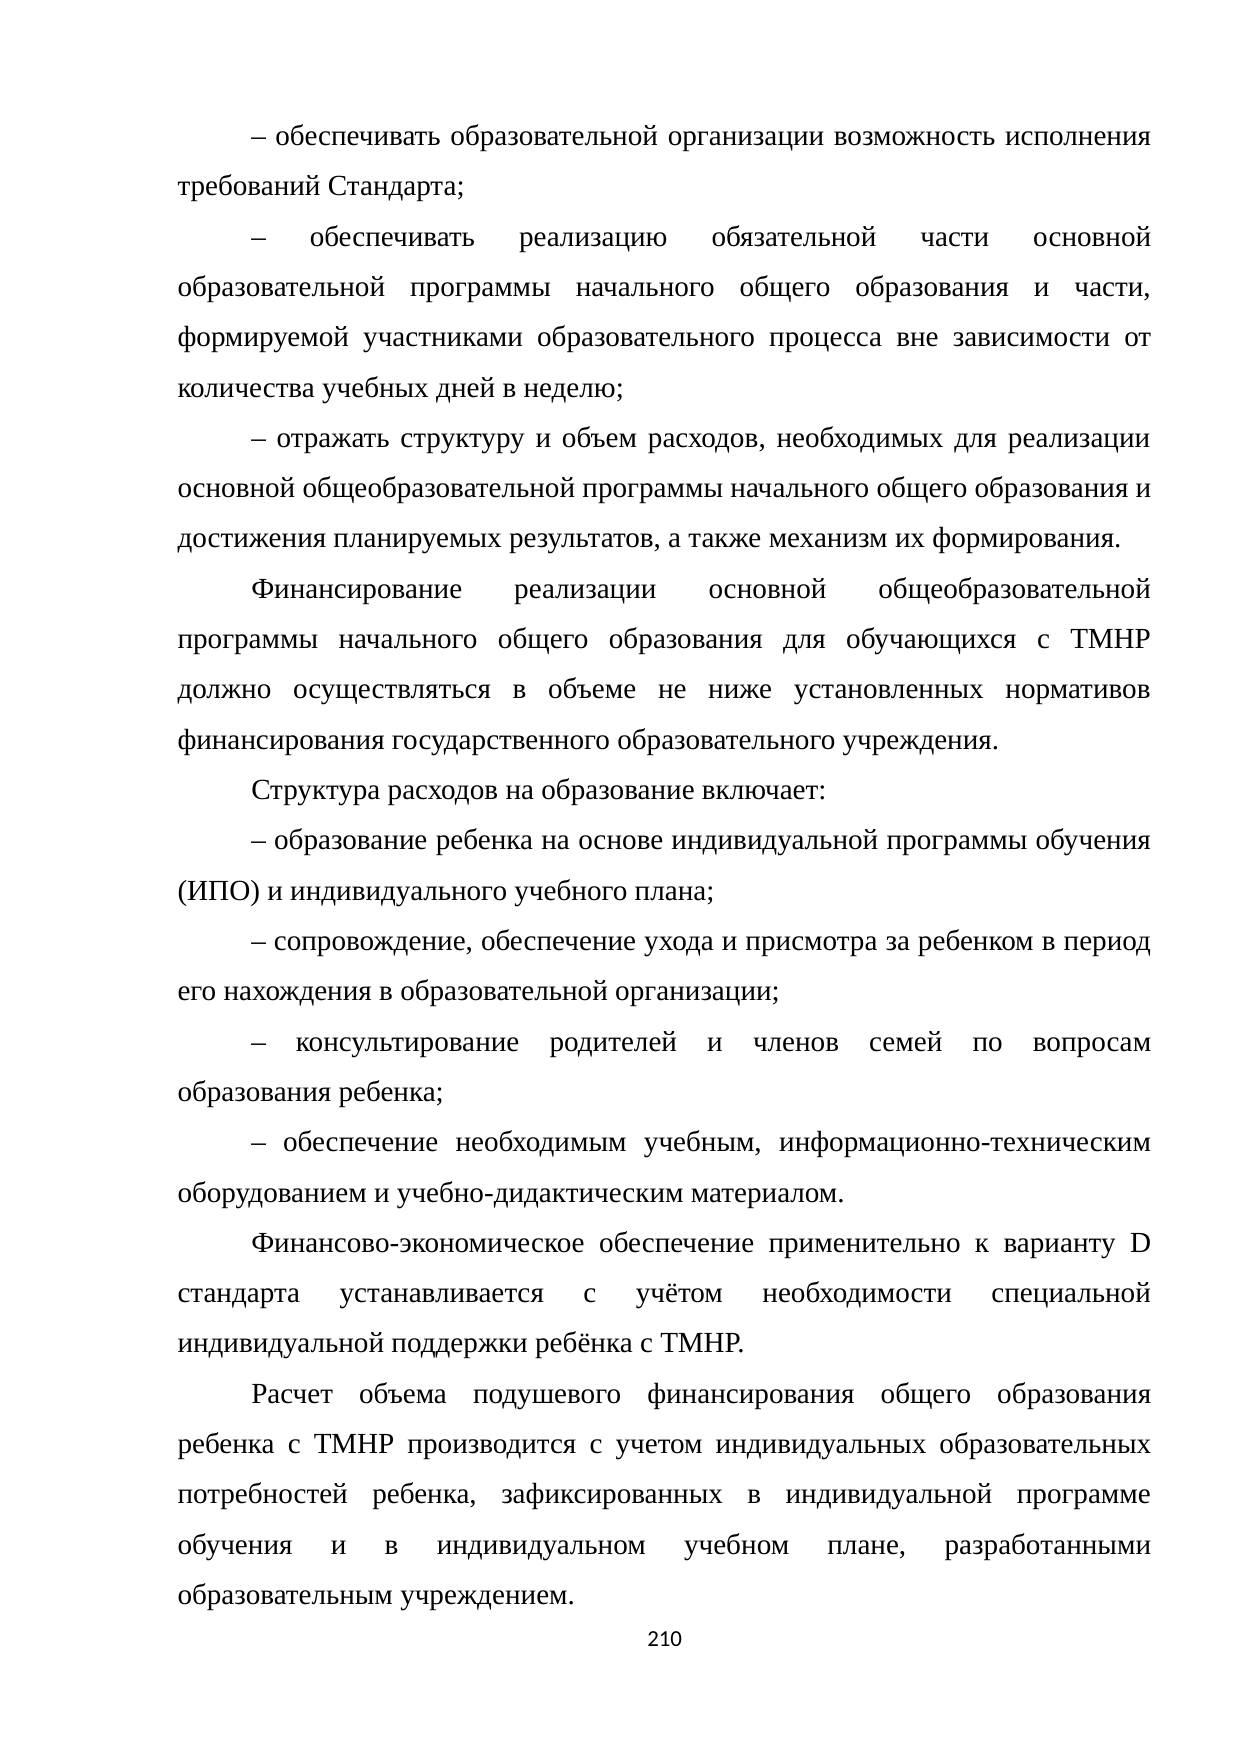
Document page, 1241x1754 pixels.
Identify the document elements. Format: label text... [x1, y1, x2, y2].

text – отражать структуру и объем расходов, необходимых для реализации основной общеобразовательной программы начального общего образования и достижения планируемых результатов, а также механизм их формирования. [177, 420, 1152, 554]
text – консультирование родителей и членов семей по вопросам образования ребенка; [177, 1024, 1152, 1108]
text – обеспечивать образовательной организации возможность исполнения требований Стандарта; [177, 118, 1152, 202]
text – образование ребенка на основе индивидуальной программы обучения (ИПО) и индивидуального учебного плана; [177, 822, 1152, 906]
text – сопровождение, обеспечение ухода и присмотра за ребенком в период его нахождения в образовательной организации; [177, 923, 1152, 1007]
text – обеспечивать реализацию обязательной части основной образовательной программы начального общего образования и части, формируемой участниками образовательного процесса вне зависимости от количества учебных дней в неделю; [177, 219, 1152, 403]
text Финансово-экономическое обеспечение применительно к варианту D стандарта устанавливается с учётом необходимости специальной индивидуальной поддержки ребёнка с ТМНР. [177, 1225, 1152, 1359]
text Финансирование реализации основной общеобразовательной программы начального общего образования для обучающихся с ТМНР должно осуществляться в объеме не ниже установленных нормативов финансирования государственного образовательного учреждения. [177, 571, 1152, 755]
text Структура расходов на образование включает: [177, 772, 1152, 806]
text – обеспечение необходимым учебным, информационно-техническим оборудованием и учебно-дидактическим материалом. [177, 1124, 1152, 1208]
text Расчет объема подушевого финансирования общего образования ребенка с ТМНР производится с учетом индивидуальных образовательных потребностей ребенка, зафиксированных в индивидуальной программе обучения и в индивидуальном учебном плане, разработанными образовательным учреждением. [177, 1376, 1152, 1611]
